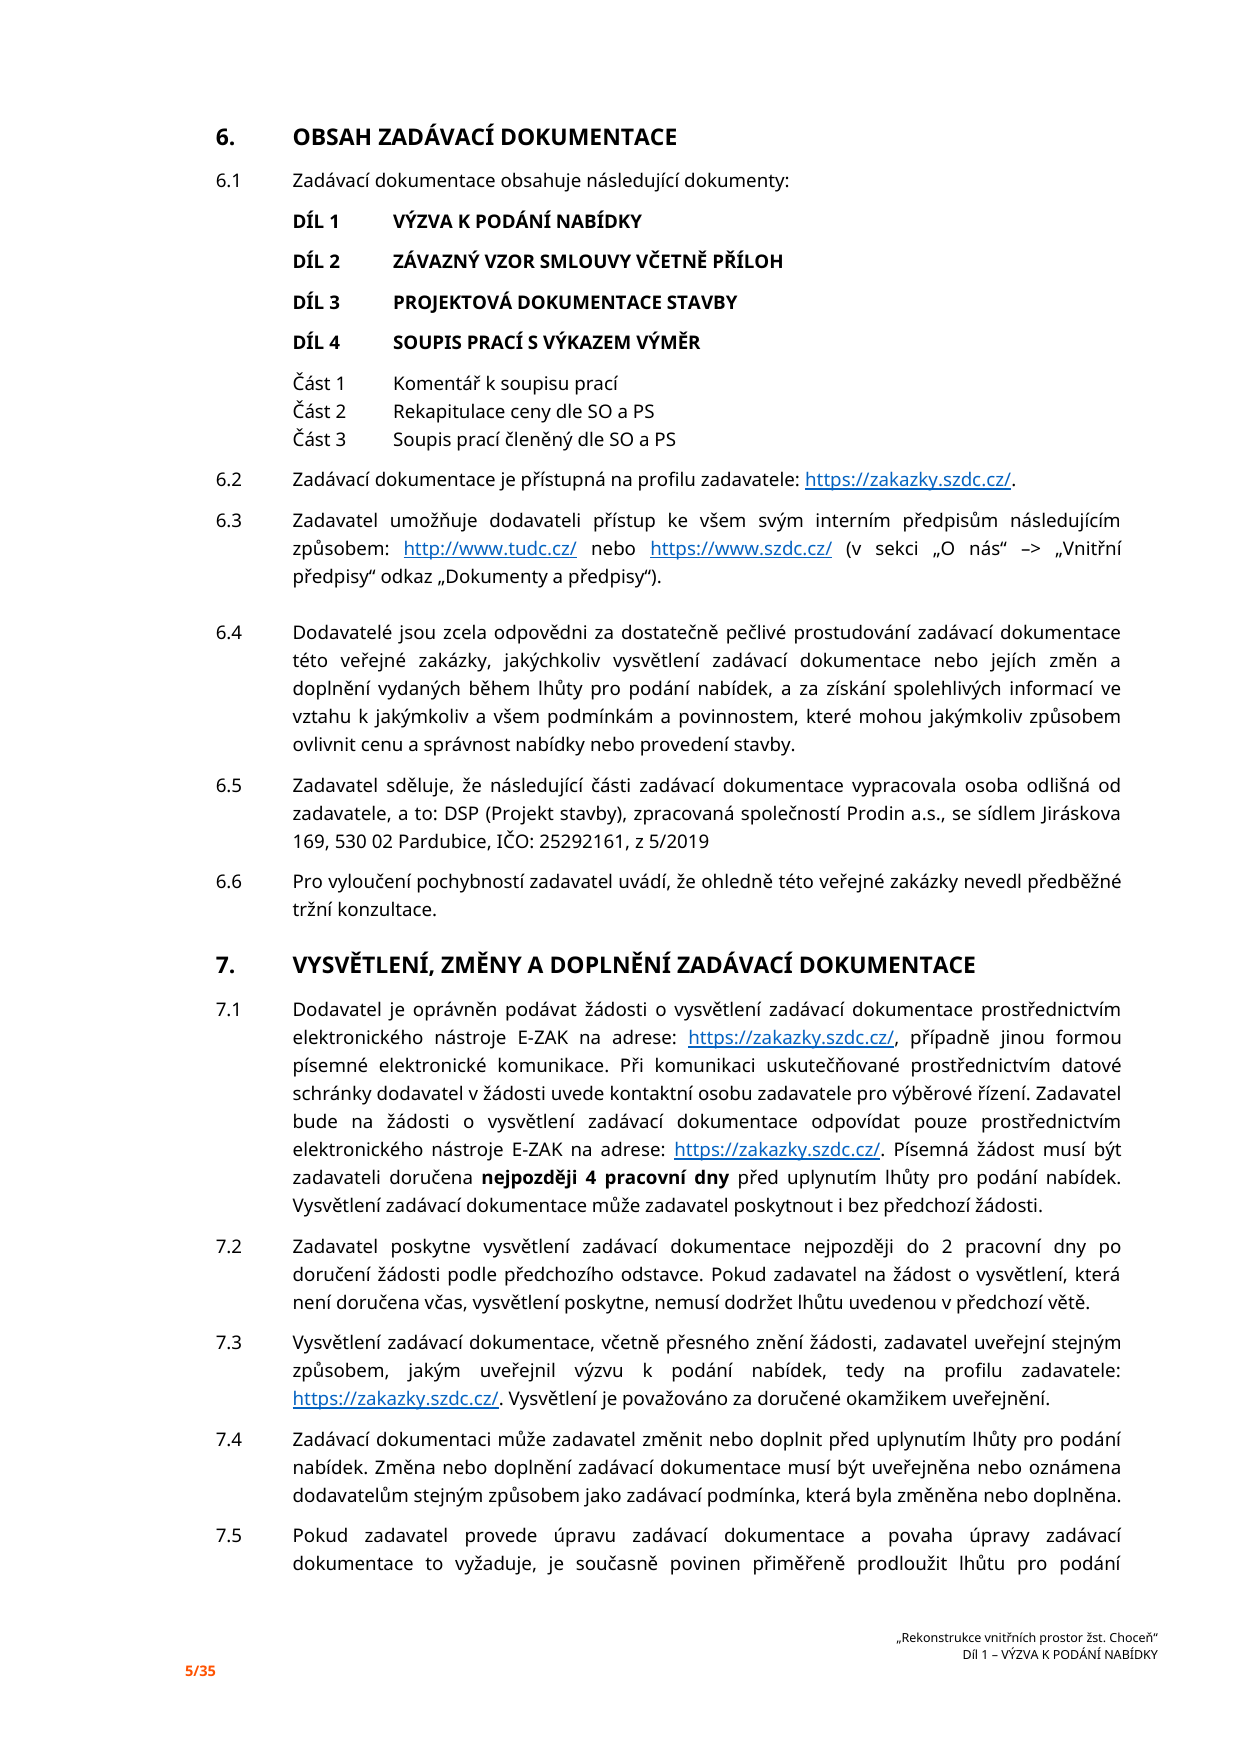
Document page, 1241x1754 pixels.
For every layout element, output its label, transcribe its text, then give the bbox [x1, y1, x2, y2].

text Zadavatel umožňuje dodavateli přístup ke všem svým interním předpisům následujícím způsobem: http://www.tudc.cz/ nebo https://www.szdc.cz/ (v sekci „O nás“ –> „Vnitřní předpisy“ odkaz „Dokumenty a předpisy“). [216, 507, 1122, 589]
text Část 3 Soupis prací členěný dle SO a PS [292, 426, 1122, 452]
text Pro vyloučení pochybností zadavatel uvádí, že ohledně této veřejné zakázky nevedl předběžné tržní konzultace. [216, 868, 1122, 922]
text Zadávací dokumentace obsahuje následující dokumenty: [216, 167, 1122, 193]
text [216, 1523, 1122, 1576]
text Zadávací dokumentaci může zadavatel změnit nebo doplnit před uplynutím lhůty pro podání nabídek. Změna nebo doplnění zadávací dokumentace musí být uveřejněna nebo oznámena dodavatelům stejným způsobem jako zadávací podmínka, která byla změněna nebo doplněna. [216, 1426, 1122, 1508]
text DÍL 2 ZÁVAZNÝ VZOR SMLOUVY VČETNĚ PŘÍLOH [292, 248, 1122, 274]
text DÍL 3 PROJEKTOVÁ DOKUMENTACE STAVBY [292, 289, 1122, 314]
text Vysvětlení zadávací dokumentace, včetně přesného znění žádosti, zadavatel uveřejní stejným způsobem, jakým uveřejnil výzvu k podání nabídek, tedy na profilu zadavatele: https://zakazky.szdc.cz/. Vysvětlení je považováno za doručené okamžikem uveřejnění. [216, 1329, 1122, 1411]
text Zadávací dokumentace je přístupná na profilu zadavatele: https://zakazky.szdc.cz/. [216, 467, 1122, 492]
text OBSAH ZADÁVACÍ DOKUMENTACE [216, 121, 1122, 152]
text DÍL 1 VÝZVA K PODÁNÍ NABÍDKY [292, 208, 1122, 233]
text Zadavatel sděluje, že následující části zadávací dokumentace vypracovala osoba odlišná od zadavatele, a to: DSP (Projekt stavby), zpracovaná společností Prodin a.s., se sídlem Jiráskova 169, 530 02 Pardubice, IČO: 25292161, z 5/2019 [216, 772, 1122, 853]
text Dodavatel je oprávněn podávat žádosti o vysvětlení zadávací dokumentace prostřednictvím elektronického nástroje E-ZAK na adrese: https://zakazky.szdc.cz/, případně jinou formou písemné elektronické komunikace. Při komunikaci uskutečňované prostřednictvím datové schránky dodavatel v žádosti uvede kontaktní osobu zadavatele pro výběrové řízení. Zadavatel bude na žádosti o vysvětlení zadávací dokumentace odpovídat pouze prostřednictvím elektronického nástroje E-ZAK na adrese: https://zakazky.szdc.cz/. Písemná žádost musí být zadavateli doručena nejpozději 4 pracovní dny před uplynutím lhůty pro podání nabídek. Vysvětlení zadávací dokumentace může zadavatel poskytnout i bez předchozí žádosti. [216, 996, 1122, 1218]
text Zadavatel poskytne vysvětlení zadávací dokumentace nejpozději do 2 pracovní dny po doručení žádosti podle předchozího odstavce. Pokud zadavatel na žádost o vysvětlení, která není doručena včas, vysvětlení poskytne, nemusí dodržet lhůtu uvedenou v předchozí větě. [216, 1233, 1122, 1314]
text Dodavatelé jsou zcela odpovědni za dostatečně pečlivé prostudování zadávací dokumentace této veřejné zakázky, jakýchkoliv vysvětlení zadávací dokumentace nebo jejích změn a doplnění vydaných během lhůty pro podání nabídek, a za získání spolehlivých informací ve vztahu k jakýmkoliv a všem podmínkám a povinnostem, které mohou jakýmkoliv způsobem ovlivnit cenu a správnost nabídky nebo provedení stavby. [216, 619, 1122, 757]
text Část 1 Komentář k soupisu prací [292, 370, 1122, 396]
text DÍL 4 SOUPIS PRACÍ S VÝKAZEM VÝMĚR [292, 329, 1122, 355]
text VYSVĚTLENÍ, ZMĚNY A DOPLNĚNÍ ZADÁVACÍ DOKUMENTACE [216, 949, 1122, 981]
text Část 2 Rekapitulace ceny dle SO a PS [292, 398, 1122, 424]
